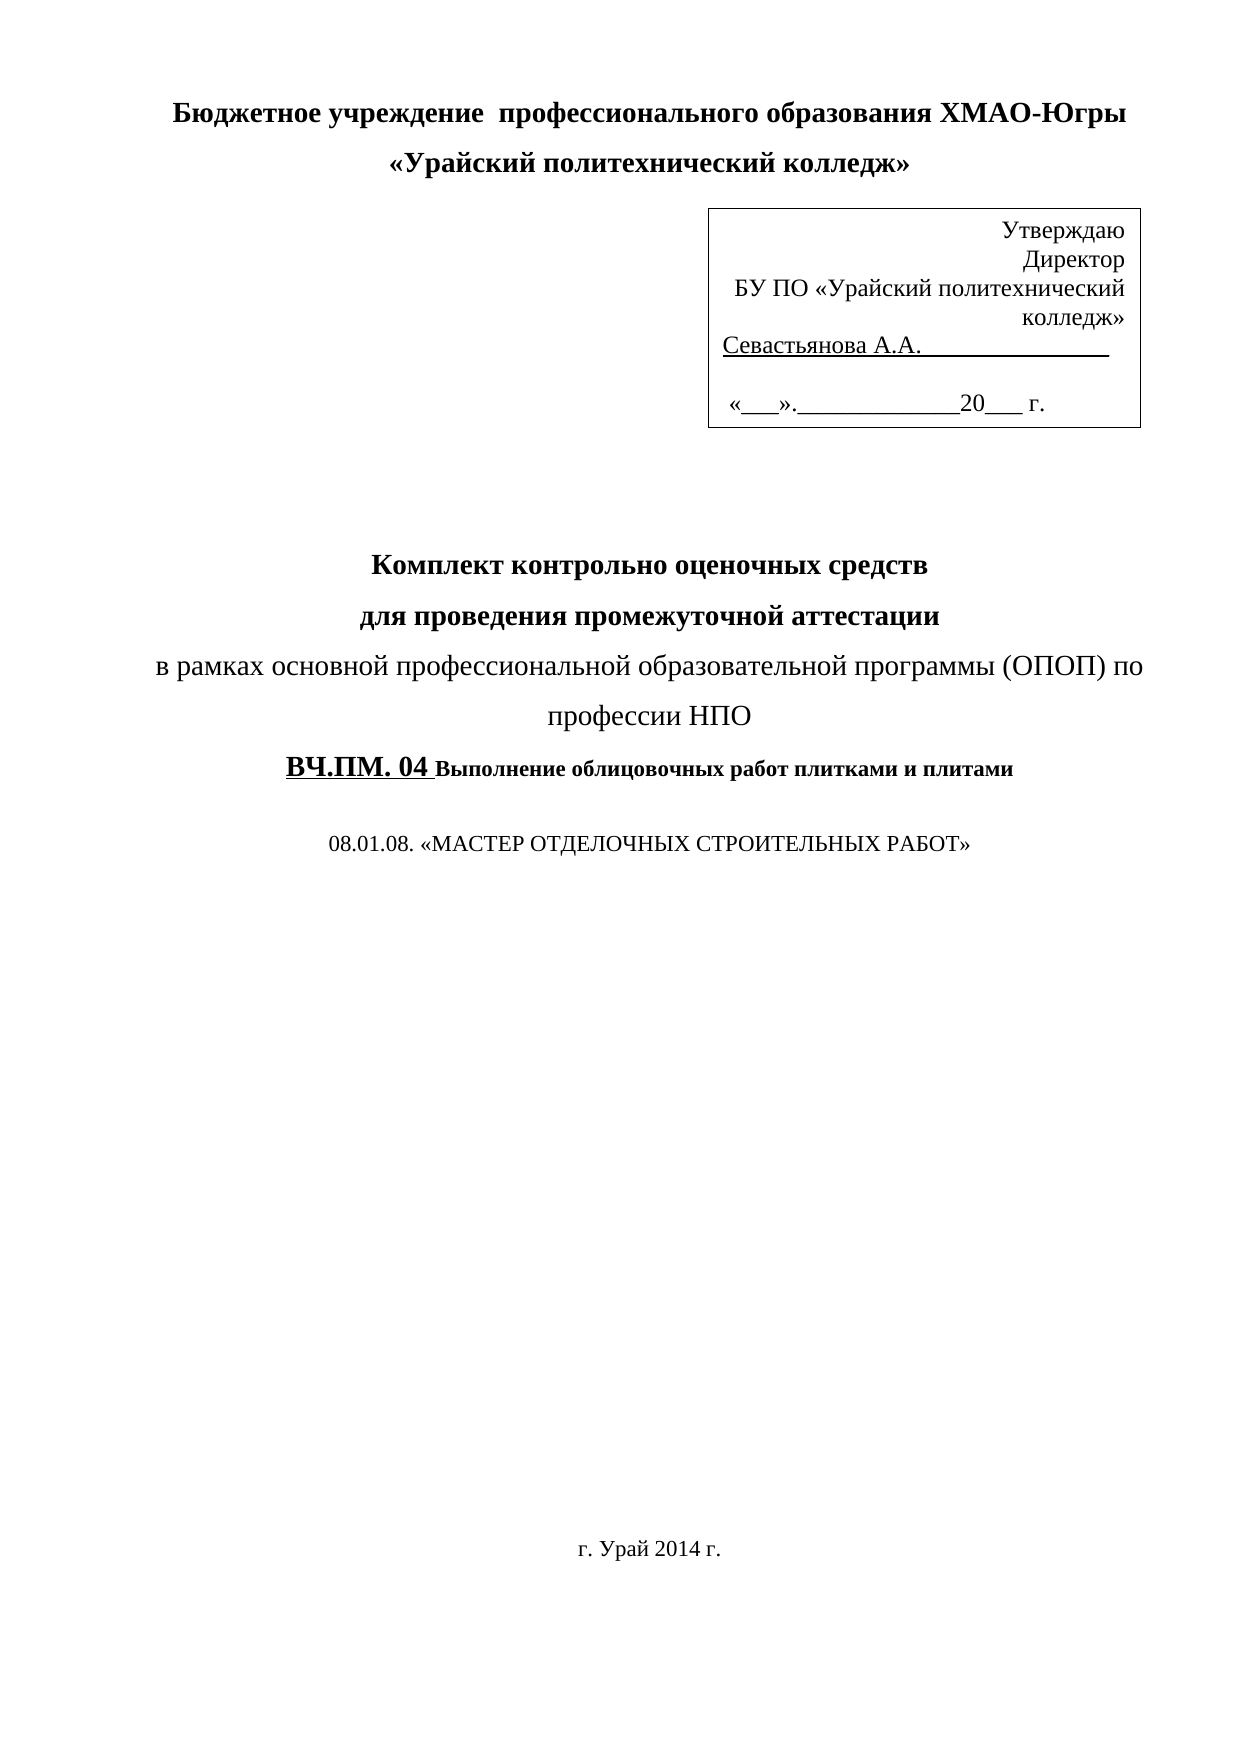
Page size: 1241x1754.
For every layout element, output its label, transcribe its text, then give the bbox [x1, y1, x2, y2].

text «Урайский политехнический колледж» [118, 145, 1181, 178]
text г. Урай 2014 г. [118, 1535, 1181, 1562]
text для проведения промежуточной аттестации [118, 598, 1181, 631]
text ВЧ.ПМ. 04 Выполнение облицовочных работ плитками и плитами [118, 749, 1181, 782]
text Комплект контрольно оценочных средств [118, 547, 1181, 581]
text 08.01.08. «Мастер отделочных строительных работ» [118, 830, 1181, 857]
text Бюджетное учреждение профессионального образования ХМАО-Югры [118, 95, 1181, 128]
text в рамках основной профессиональной образовательной программы (ОПОП) по профессии НПО [118, 648, 1181, 732]
